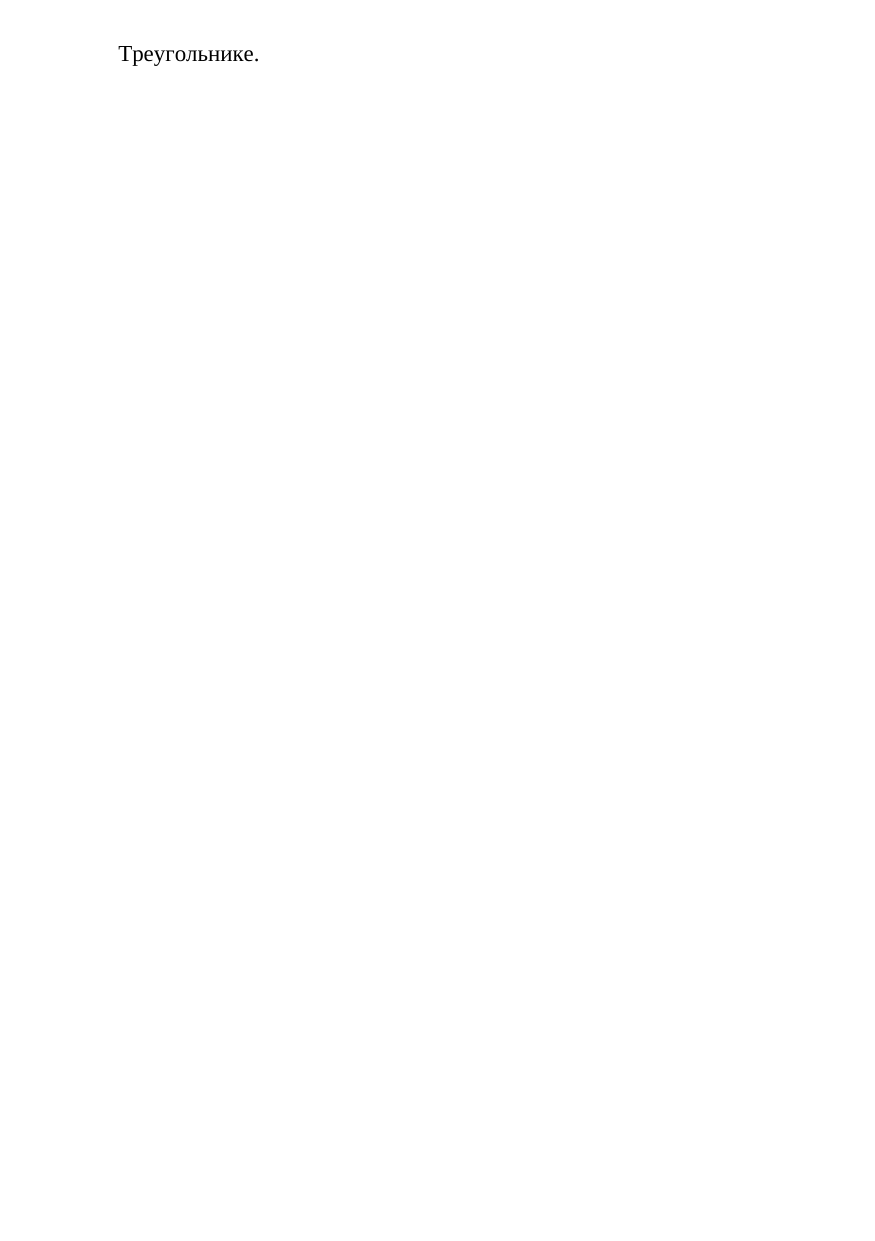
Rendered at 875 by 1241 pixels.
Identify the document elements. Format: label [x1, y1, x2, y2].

text [118, 39, 755, 66]
